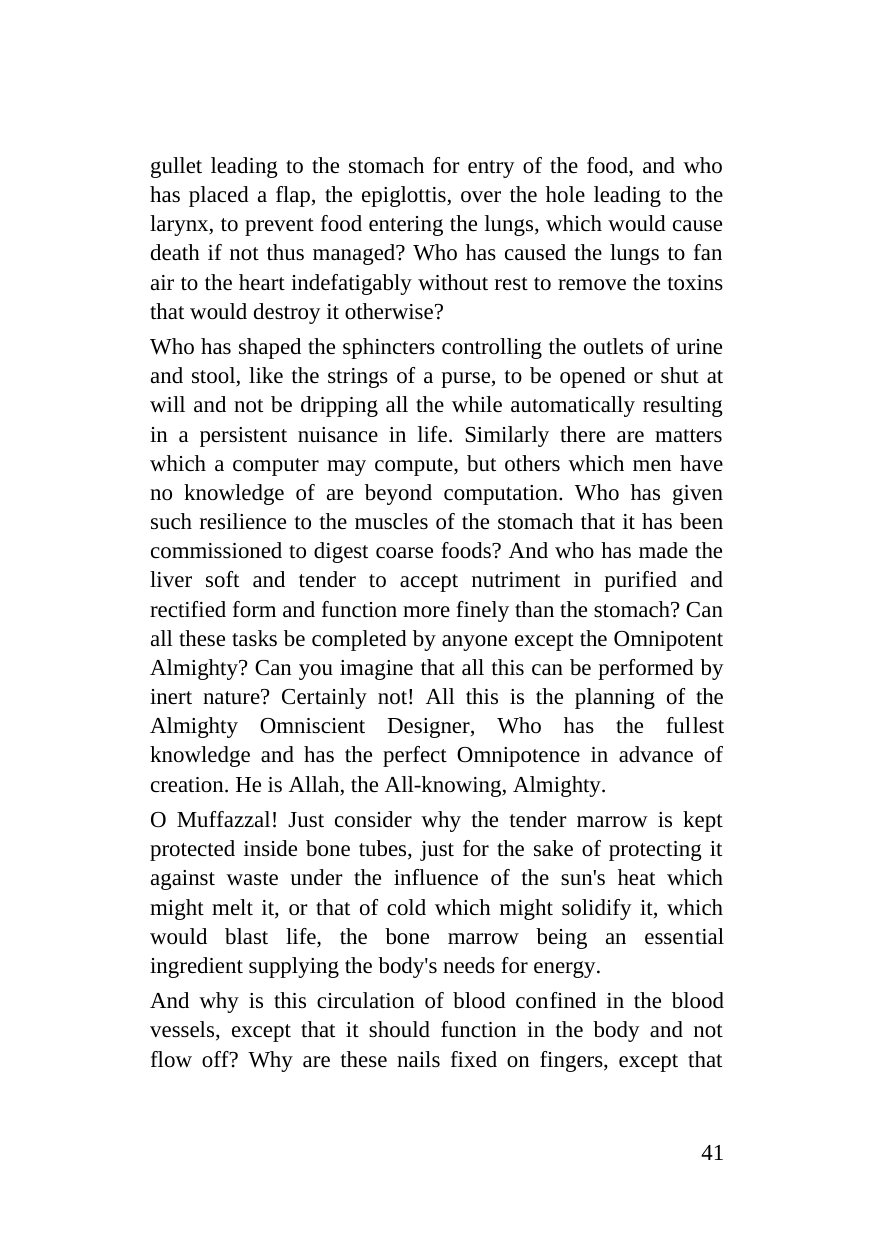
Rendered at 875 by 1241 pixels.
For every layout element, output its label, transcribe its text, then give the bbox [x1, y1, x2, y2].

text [150, 150, 724, 325]
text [150, 985, 724, 1073]
text Who has shaped the sphincters controlling the outlets of urine and stool, like the strings of a purse, to be opened or shut at will and not be dripping all the while automatically resulting in a persistent nuisance in life. Similarly there are matters which a computer may compute, but others which men have no knowledge of are beyond computation. Who has given such resilience to the muscles of the stomach that it has been commissioned to digest coarse foods? And who has made the liver soft and tender to accept nutriment in purified and rectified form and function more finely than the stomach? Can all these tasks be completed by anyone except the Omnipotent Almighty? Can you imagine that all this can be performed by inert nature? Certainly not! All this is the planning of the Almighty Omniscient Designer, Who has the fullest knowledge and has the perfect Omnipotence in advance of creation. He is Allah, the All-knowing, Almighty. [150, 331, 724, 798]
text O Muffazzal! Just consider why the tender marrow is kept protected inside bone tubes, just for the sake of protecting it against waste under the influence of the sun's heat which might melt it, or that of cold which might solidify it, which would blast life, the bone marrow being an essential ingredient supplying the body's needs for energy. [150, 804, 724, 979]
